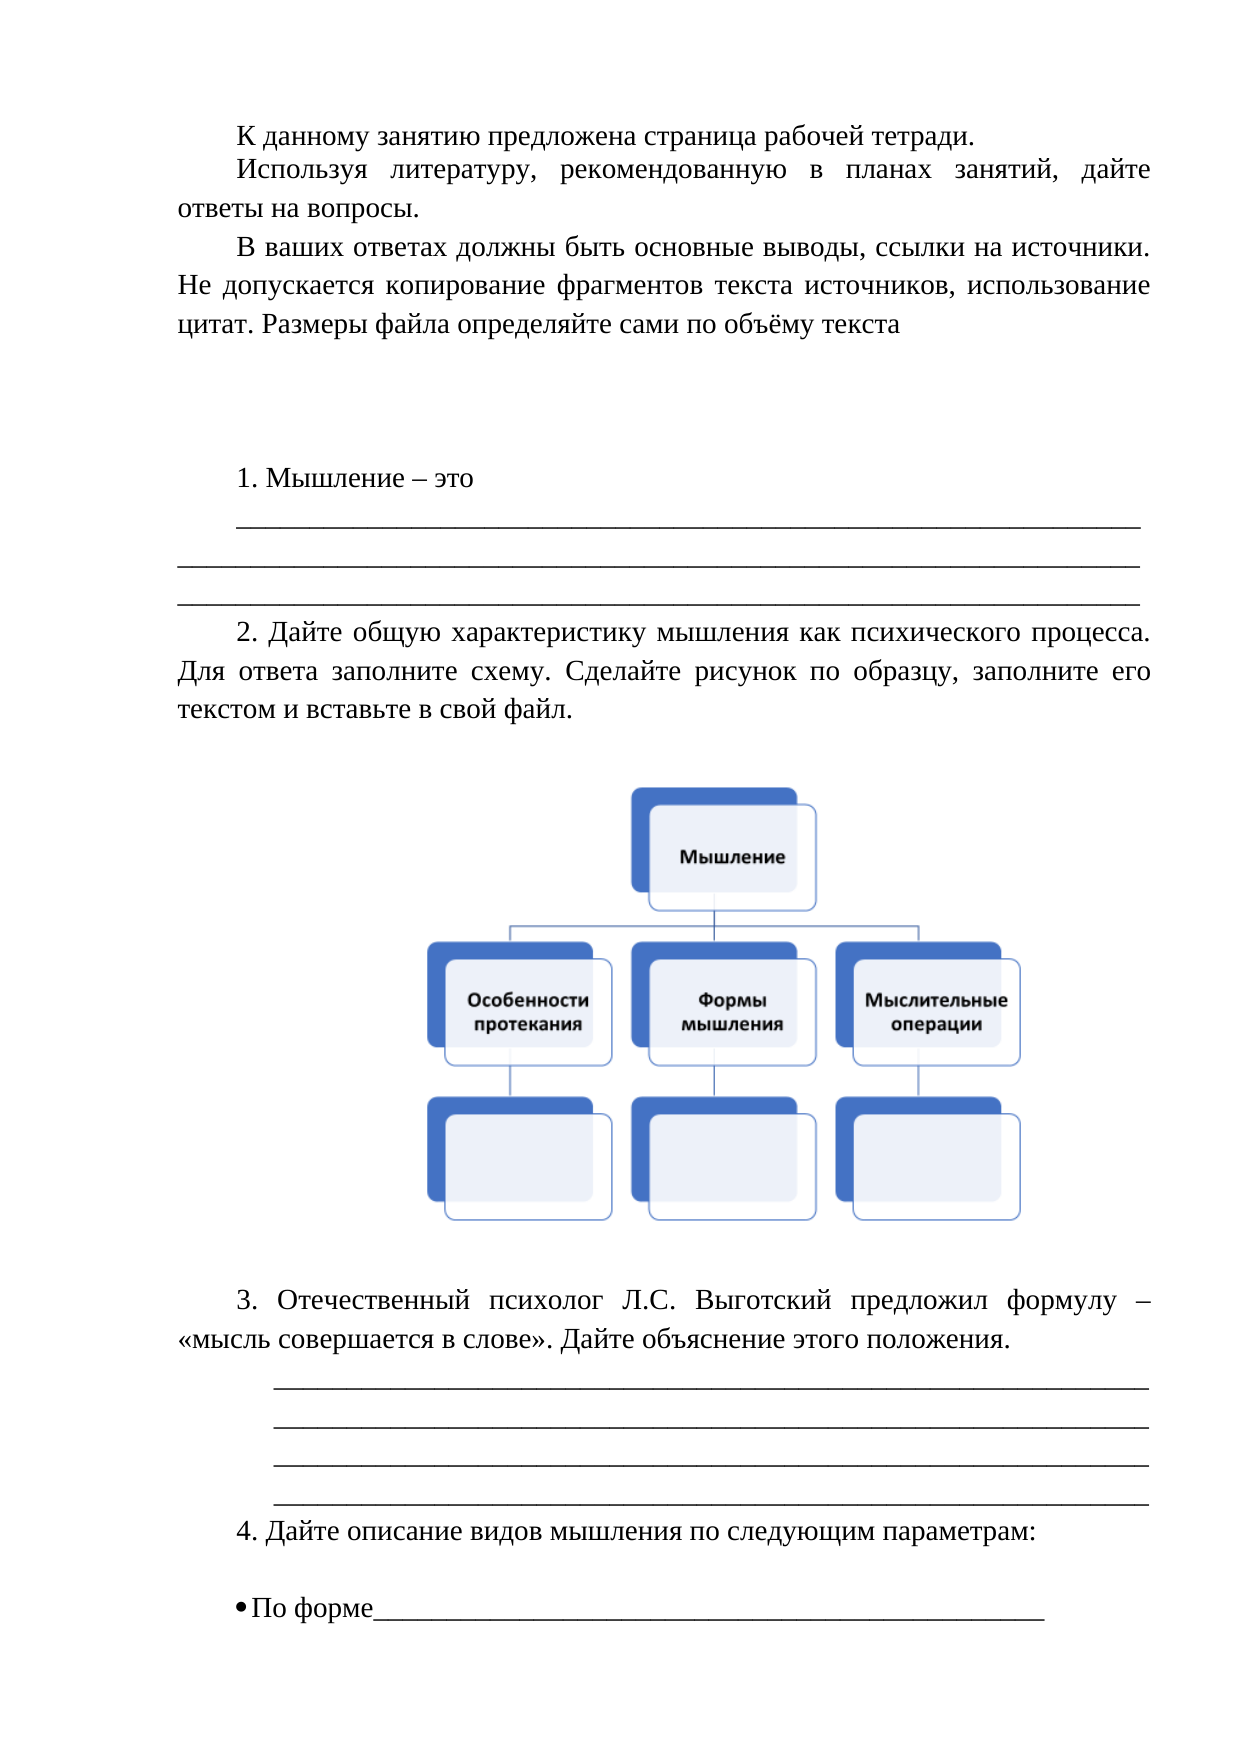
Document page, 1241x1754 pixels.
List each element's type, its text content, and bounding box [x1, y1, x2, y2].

picture [236, 729, 1211, 1278]
text К данному занятию предложена страница рабочей тетради. [177, 118, 1152, 152]
text 4. Дайте описание видов мышления по следующим параметрам: [177, 1513, 1152, 1547]
text 2. Дайте общую характеристику мышления как психического процесса. Для ответа заполните схему. Сделайте рисунок по образцу, заполните его текстом и вставьте в свой файл. [177, 614, 1152, 725]
text 3. Отечественный психолог Л.С. Выготский предложил формулу – «мысль совершается в слове». Дайте объяснение этого положения. [177, 1282, 1152, 1354]
list По форме______________________________________________ [177, 1591, 1152, 1624]
text 1. Мышление – это [177, 460, 1152, 493]
text Используя литературу, рекомендованную в планах занятий, дайте ответы на вопросы. [177, 152, 1152, 224]
text ________________________________________________________________________________________________________________________________________________________________________________________________________________________________________________ [274, 1359, 1152, 1508]
text В ваших ответах должны быть основные выводы, ссылки на источники. Не допускается копирование фрагментов текста источников, использование цитат. Размеры файла определяйте сами по объёму текста [177, 229, 1152, 339]
text __________________________________________________________________________________________________________________________________________________________________________________________________ [177, 498, 1152, 609]
